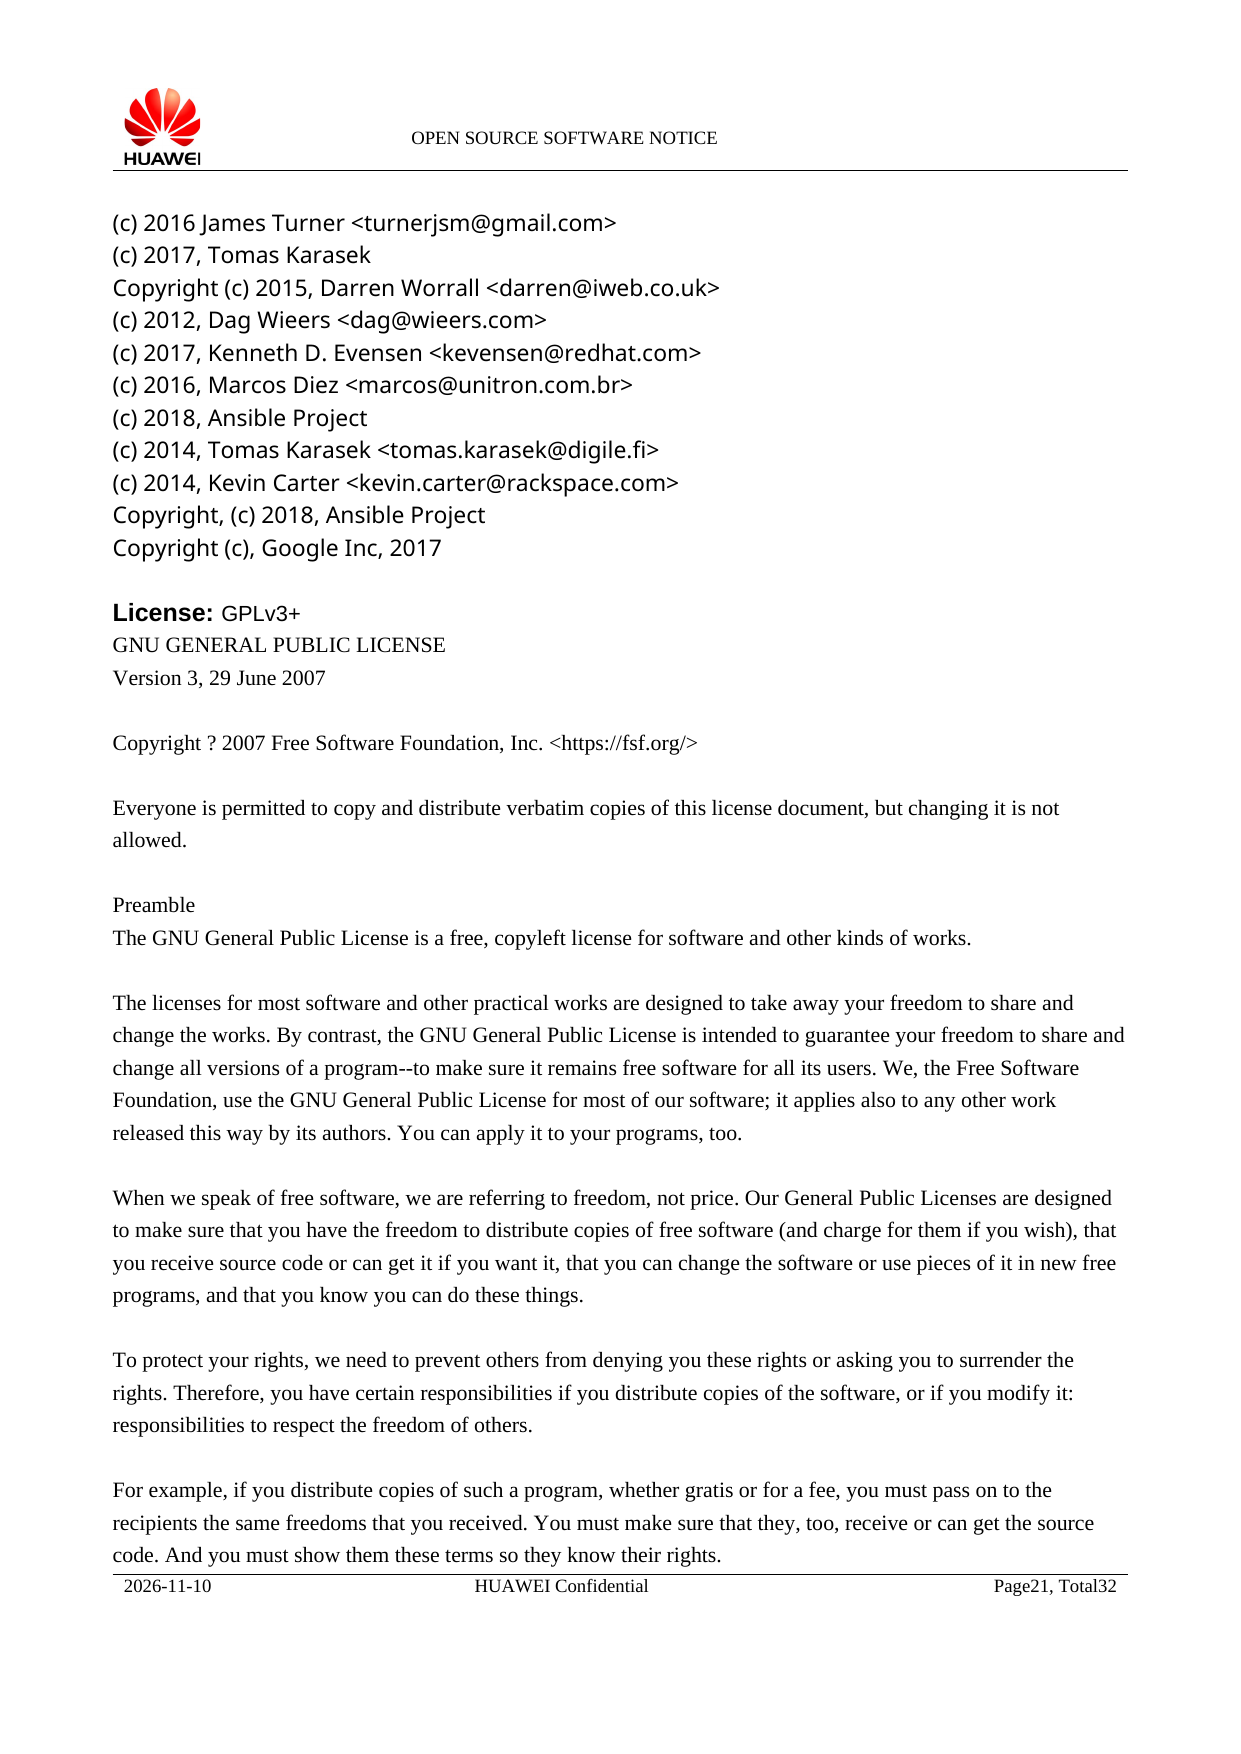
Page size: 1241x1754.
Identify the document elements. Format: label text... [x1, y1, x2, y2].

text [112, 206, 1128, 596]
text License: GPLv3+ [112, 596, 1128, 629]
picture [124, 88, 201, 165]
